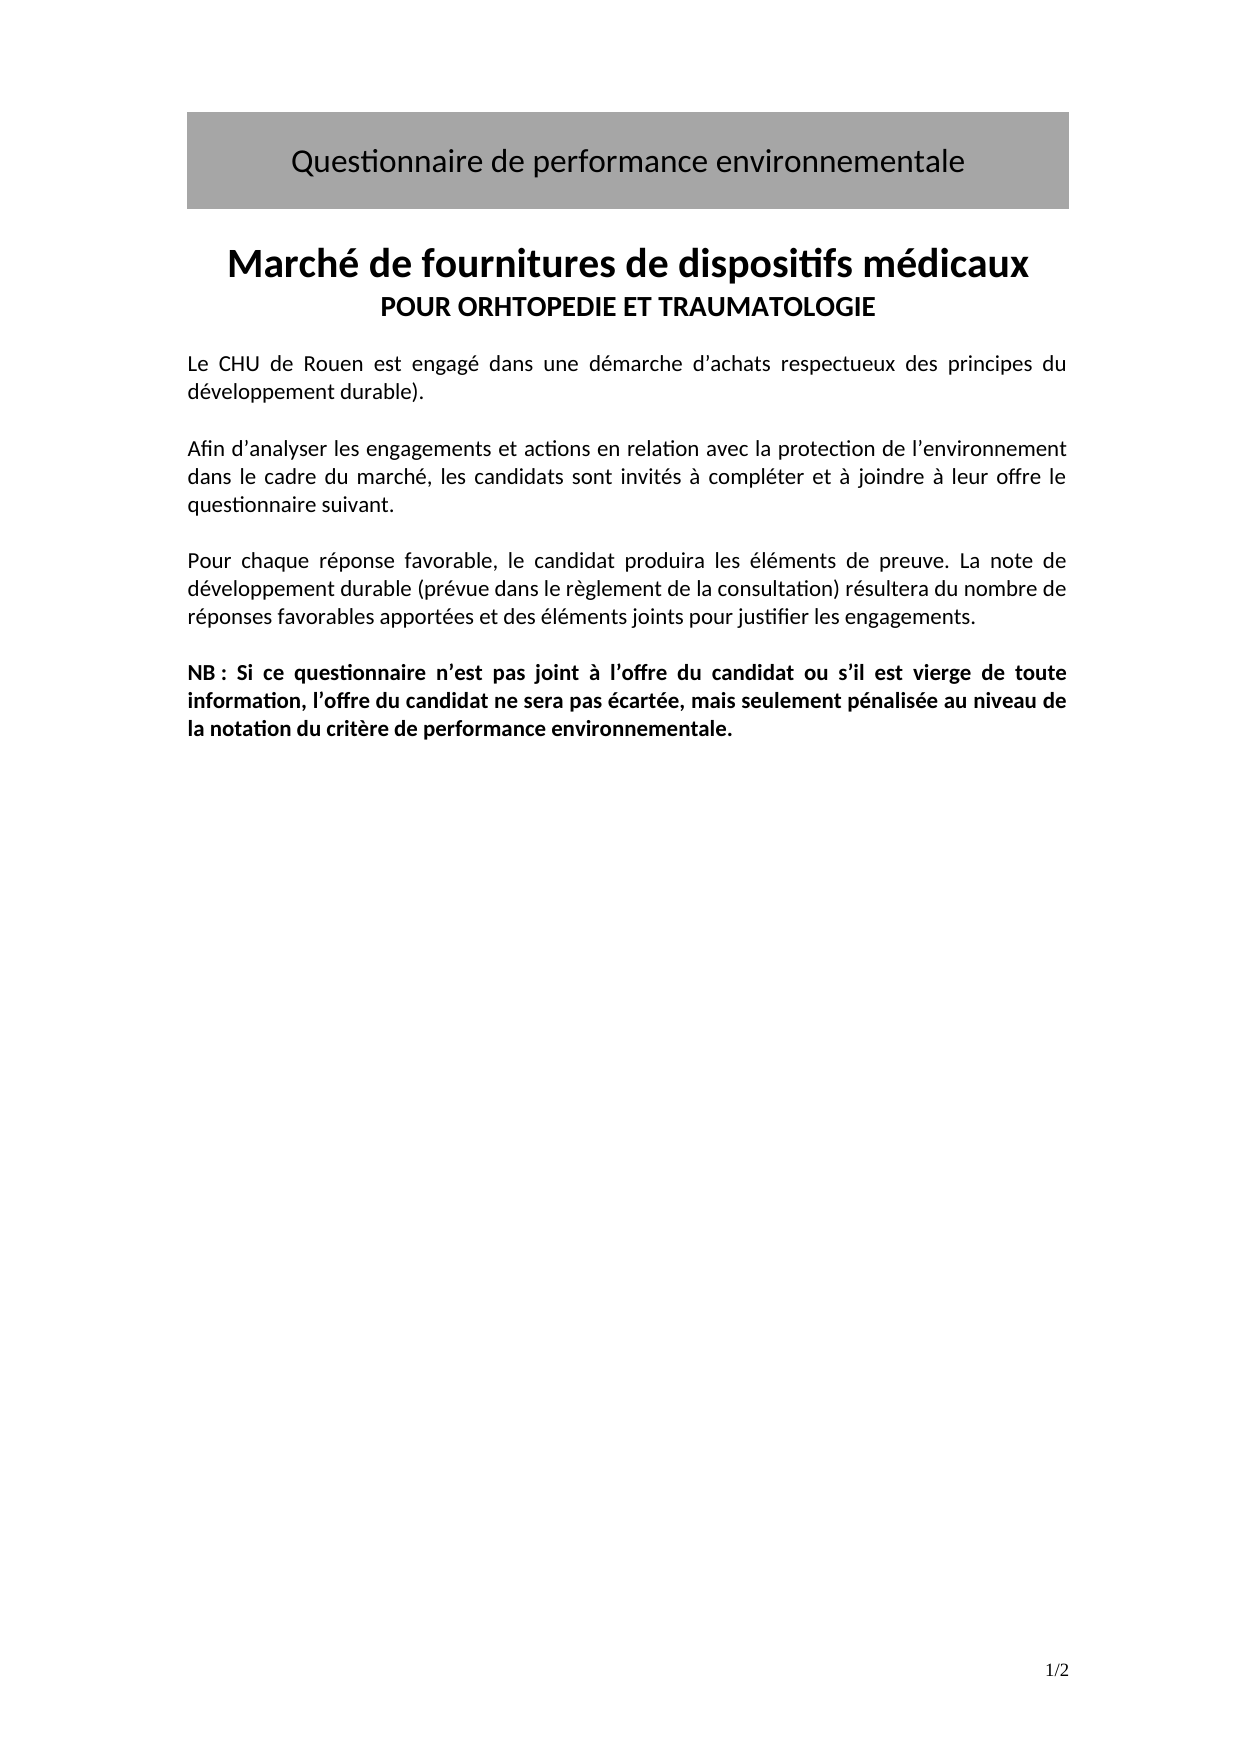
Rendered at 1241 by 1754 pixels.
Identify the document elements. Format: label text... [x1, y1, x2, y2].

text Marché de fournitures de dispositifs médicaux POUR ORHTOPEDIE ET TRAUMATOLOGIE [187, 237, 1069, 324]
text Afin d’analyser les engagements et actions en relation avec la protection de l’environnement dans le cadre du marché, les candidats sont invités à compléter et à joindre à leur offre le questionnaire suivant. [187, 434, 1069, 518]
text Pour chaque réponse favorable, le candidat produira les éléments de preuve. La note de développement durable (prévue dans le règlement de la consultation) résultera du nombre de réponses favorables apportées et des éléments joints pour justifier les engagements. [187, 546, 1069, 630]
text Questionnaire de performance environnementale [187, 140, 1069, 181]
text Le CHU de Rouen est engagé dans une démarche d’achats respectueux des principes du développement durable). [187, 349, 1069, 405]
text NB : Si ce questionnaire n’est pas joint à l’offre du candidat ou s’il est vierge de toute information, l’offre du candidat ne sera pas écartée, mais seulement pénalisée au niveau de la notation du critère de performance environnementale. [187, 658, 1069, 742]
